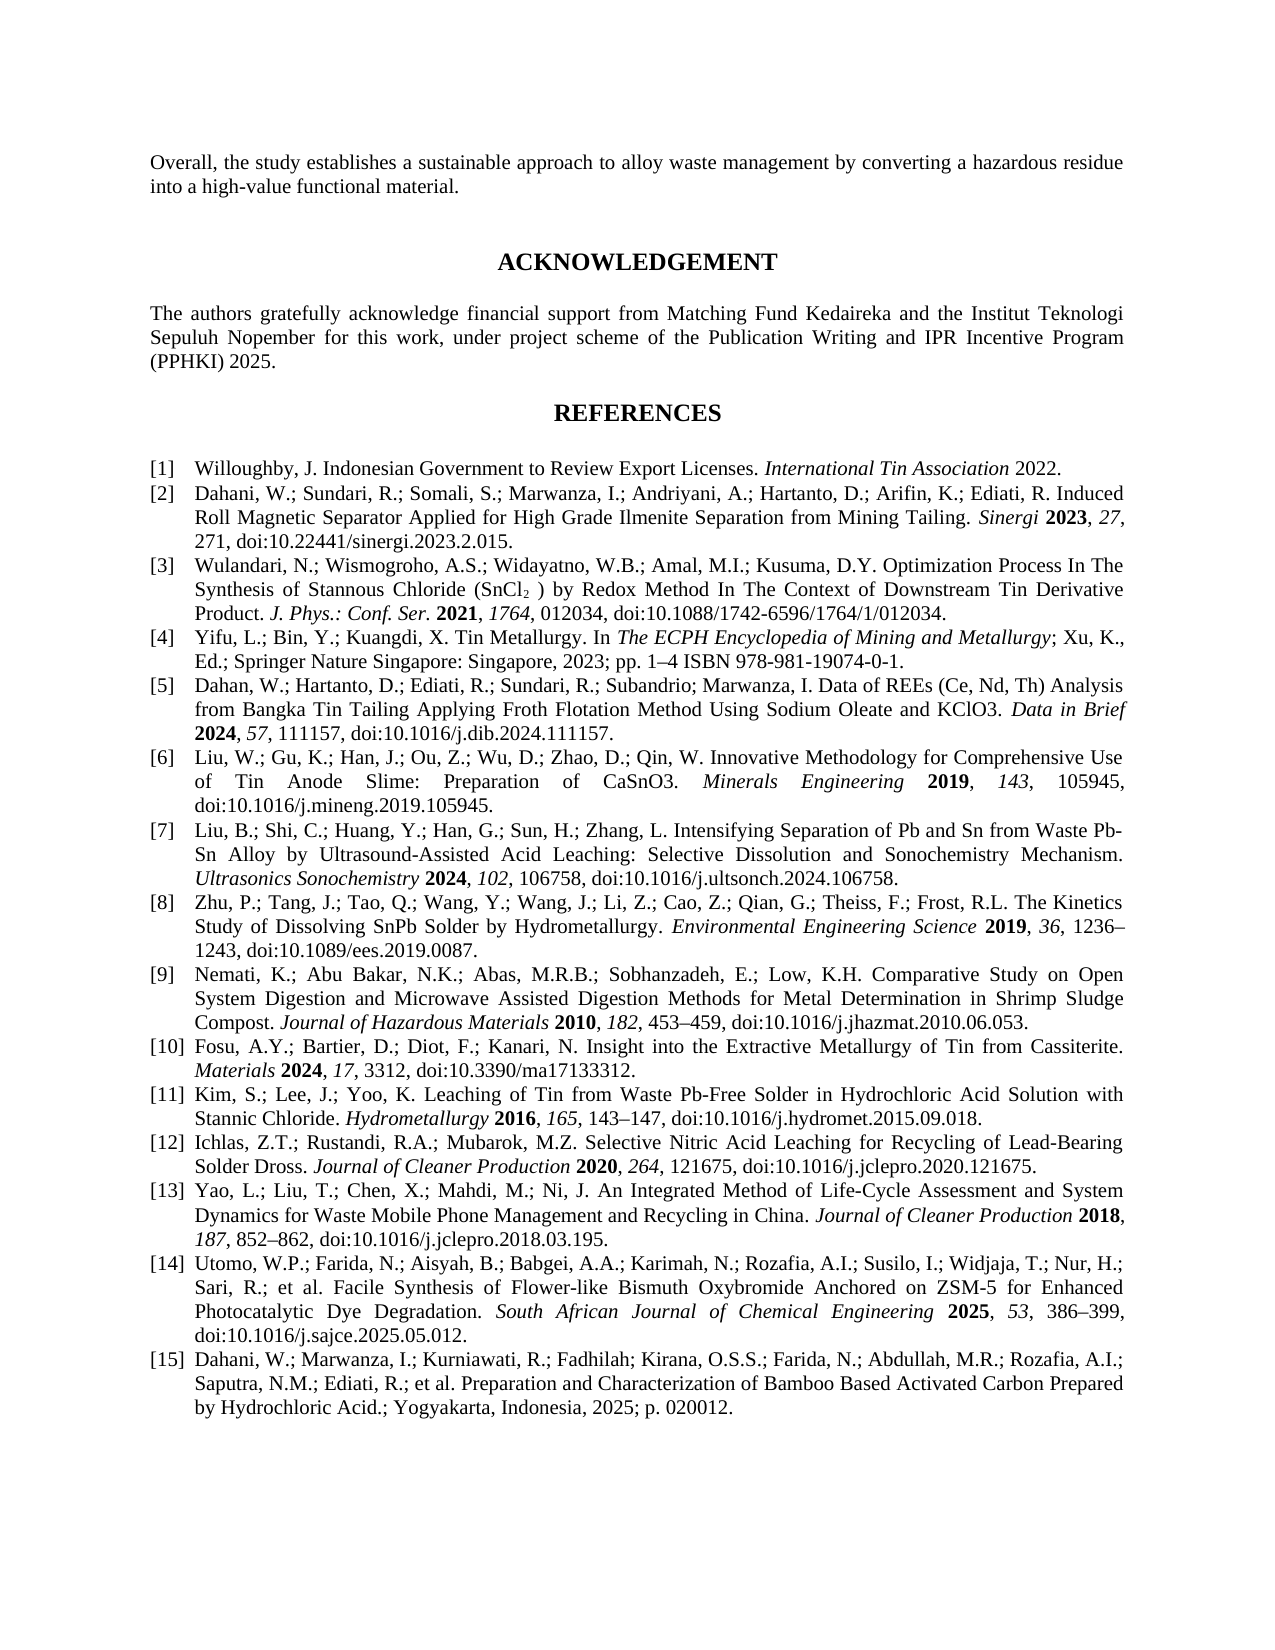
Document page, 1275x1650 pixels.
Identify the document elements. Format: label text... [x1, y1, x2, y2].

list Utomo, W.P.; Farida, N.; Aisyah, B.; Babgei, A.A.; Karimah, N.; Rozafia, A.I.; Susilo, I.; Widjaja, T.; Nur, H.; Sari, R.; et al. Facile Synthesis of Flower-like Bismuth Oxybromide Anchored on ZSM-5 for Enhanced Photocatalytic Dye Degradation. South African Journal of Chemical Engineering 2025, 53, 386–399, doi:10.1016/j.sajce.2025.05.012. [150, 1251, 1125, 1347]
subtitle AcKNOWLEDGEMENT [150, 247, 1125, 276]
text The authors gratefully acknowledge financial support from Matching Fund Kedaireka and the Institut Teknologi Sepuluh Nopember for this work, under project scheme of the Publication Writing and IPR Incentive Program (PPHKI) 2025. [150, 301, 1125, 373]
list Zhu, P.; Tang, J.; Tao, Q.; Wang, Y.; Wang, J.; Li, Z.; Cao, Z.; Qian, G.; Theiss, F.; Frost, R.L. The Kinetics Study of Dissolving SnPb Solder by Hydrometallurgy. Environmental Engineering Science 2019, 36, 1236–1243, doi:10.1089/ees.2019.0087. [150, 890, 1125, 962]
list Willoughby, J. Indonesian Government to Review Export Licenses. International Tin Association 2022. [150, 452, 1125, 481]
list Liu, W.; Gu, K.; Han, J.; Ou, Z.; Wu, D.; Zhao, D.; Qin, W. Innovative Methodology for Comprehensive Use of Tin Anode Slime: Preparation of CaSnO3. Minerals Engineering 2019, 143, 105945, doi:10.1016/j.mineng.2019.105945. [150, 745, 1125, 817]
list Yifu, L.; Bin, Y.; Kuangdi, X. Tin Metallurgy. In The ECPH Encyclopedia of Mining and Metallurgy; Xu, K., Ed.; Springer Nature Singapore: Singapore, 2023; pp. 1–4 ISBN 978-981-19074-0-1. [150, 625, 1125, 673]
list Dahani, W.; Marwanza, I.; Kurniawati, R.; Fadhilah; Kirana, O.S.S.; Farida, N.; Abdullah, M.R.; Rozafia, A.I.; Saputra, N.M.; Ediati, R.; et al. Preparation and Characterization of Bamboo Based Activated Carbon Prepared by Hydrochloric Acid.; Yogyakarta, Indonesia, 2025; p. 020012. [150, 1347, 1125, 1419]
list Nemati, K.; Abu Bakar, N.K.; Abas, M.R.B.; Sobhanzadeh, E.; Low, K.H. Comparative Study on Open System Digestion and Microwave Assisted Digestion Methods for Metal Determination in Shrimp Sludge Compost. Journal of Hazardous Materials 2010, 182, 453–459, doi:10.1016/j.jhazmat.2010.06.053. [150, 962, 1125, 1034]
list Ichlas, Z.T.; Rustandi, R.A.; Mubarok, M.Z. Selective Nitric Acid Leaching for Recycling of Lead-Bearing Solder Dross. Journal of Cleaner Production 2020, 264, 121675, doi:10.1016/j.jclepro.2020.121675. [150, 1130, 1125, 1178]
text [150, 150, 1125, 198]
list Kim, S.; Lee, J.; Yoo, K. Leaching of Tin from Waste Pb-Free Solder in Hydrochloric Acid Solution with Stannic Chloride. Hydrometallurgy 2016, 165, 143–147, doi:10.1016/j.hydromet.2015.09.018. [150, 1082, 1125, 1130]
list Liu, B.; Shi, C.; Huang, Y.; Han, G.; Sun, H.; Zhang, L. Intensifying Separation of Pb and Sn from Waste Pb-Sn Alloy by Ultrasound-Assisted Acid Leaching: Selective Dissolution and Sonochemistry Mechanism. Ultrasonics Sonochemistry 2024, 102, 106758, doi:10.1016/j.ultsonch.2024.106758. [150, 817, 1125, 890]
list Dahan, W.; Hartanto, D.; Ediati, R.; Sundari, R.; Subandrio; Marwanza, I. Data of REEs (Ce, Nd, Th) Analysis from Bangka Tin Tailing Applying Froth Flotation Method Using Sodium Oleate and KClO3. Data in Brief 2024, 57, 111157, doi:10.1016/j.dib.2024.111157. [150, 673, 1125, 745]
list Fosu, A.Y.; Bartier, D.; Diot, F.; Kanari, N. Insight into the Extractive Metallurgy of Tin from Cassiterite. Materials 2024, 17, 3312, doi:10.3390/ma17133312. [150, 1034, 1125, 1082]
subtitle References [150, 398, 1125, 427]
list Wulandari, N.; Wismogroho, A.S.; Widayatno, W.B.; Amal, M.I.; Kusuma, D.Y. Optimization Process In The Synthesis of Stannous Chloride (SnCl2 ) by Redox Method In The Context of Downstream Tin Derivative Product. J. Phys.: Conf. Ser. 2021, 1764, 012034, doi:10.1088/1742-6596/1764/1/012034. [150, 553, 1125, 625]
list Yao, L.; Liu, T.; Chen, X.; Mahdi, M.; Ni, J. An Integrated Method of Life-Cycle Assessment and System Dynamics for Waste Mobile Phone Management and Recycling in China. Journal of Cleaner Production 2018, 187, 852–862, doi:10.1016/j.jclepro.2018.03.195. [150, 1178, 1125, 1251]
list Dahani, W.; Sundari, R.; Somali, S.; Marwanza, I.; Andriyani, A.; Hartanto, D.; Arifin, K.; Ediati, R. Induced Roll Magnetic Separator Applied for High Grade Ilmenite Separation from Mining Tailing. Sinergi 2023, 27, 271, doi:10.22441/sinergi.2023.2.015. [150, 481, 1125, 553]
